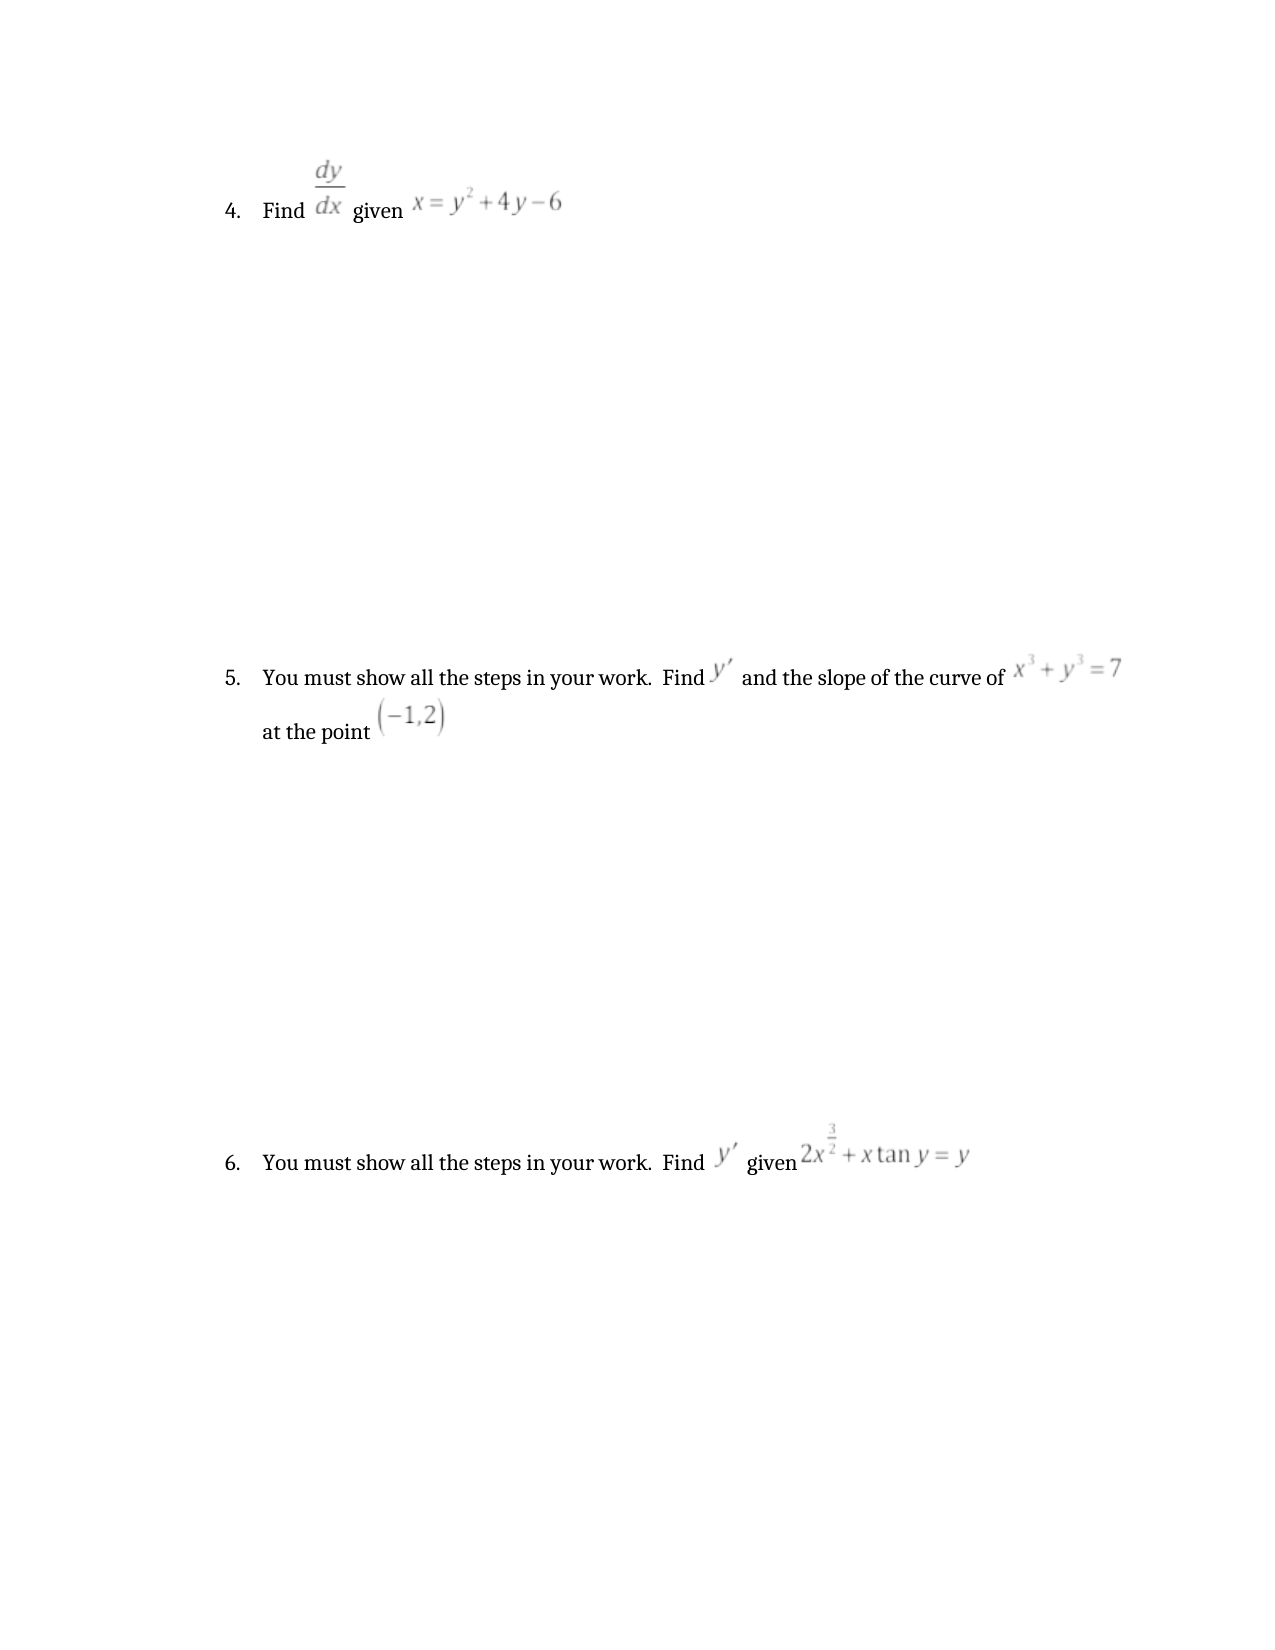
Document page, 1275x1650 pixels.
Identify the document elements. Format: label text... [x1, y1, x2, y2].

list Find given [225, 150, 1125, 224]
list You must show all the steps in your work. Find given [225, 1114, 1125, 1176]
list You must show all the steps in your work. Find and the slope of the curve of at the point [225, 646, 1125, 745]
